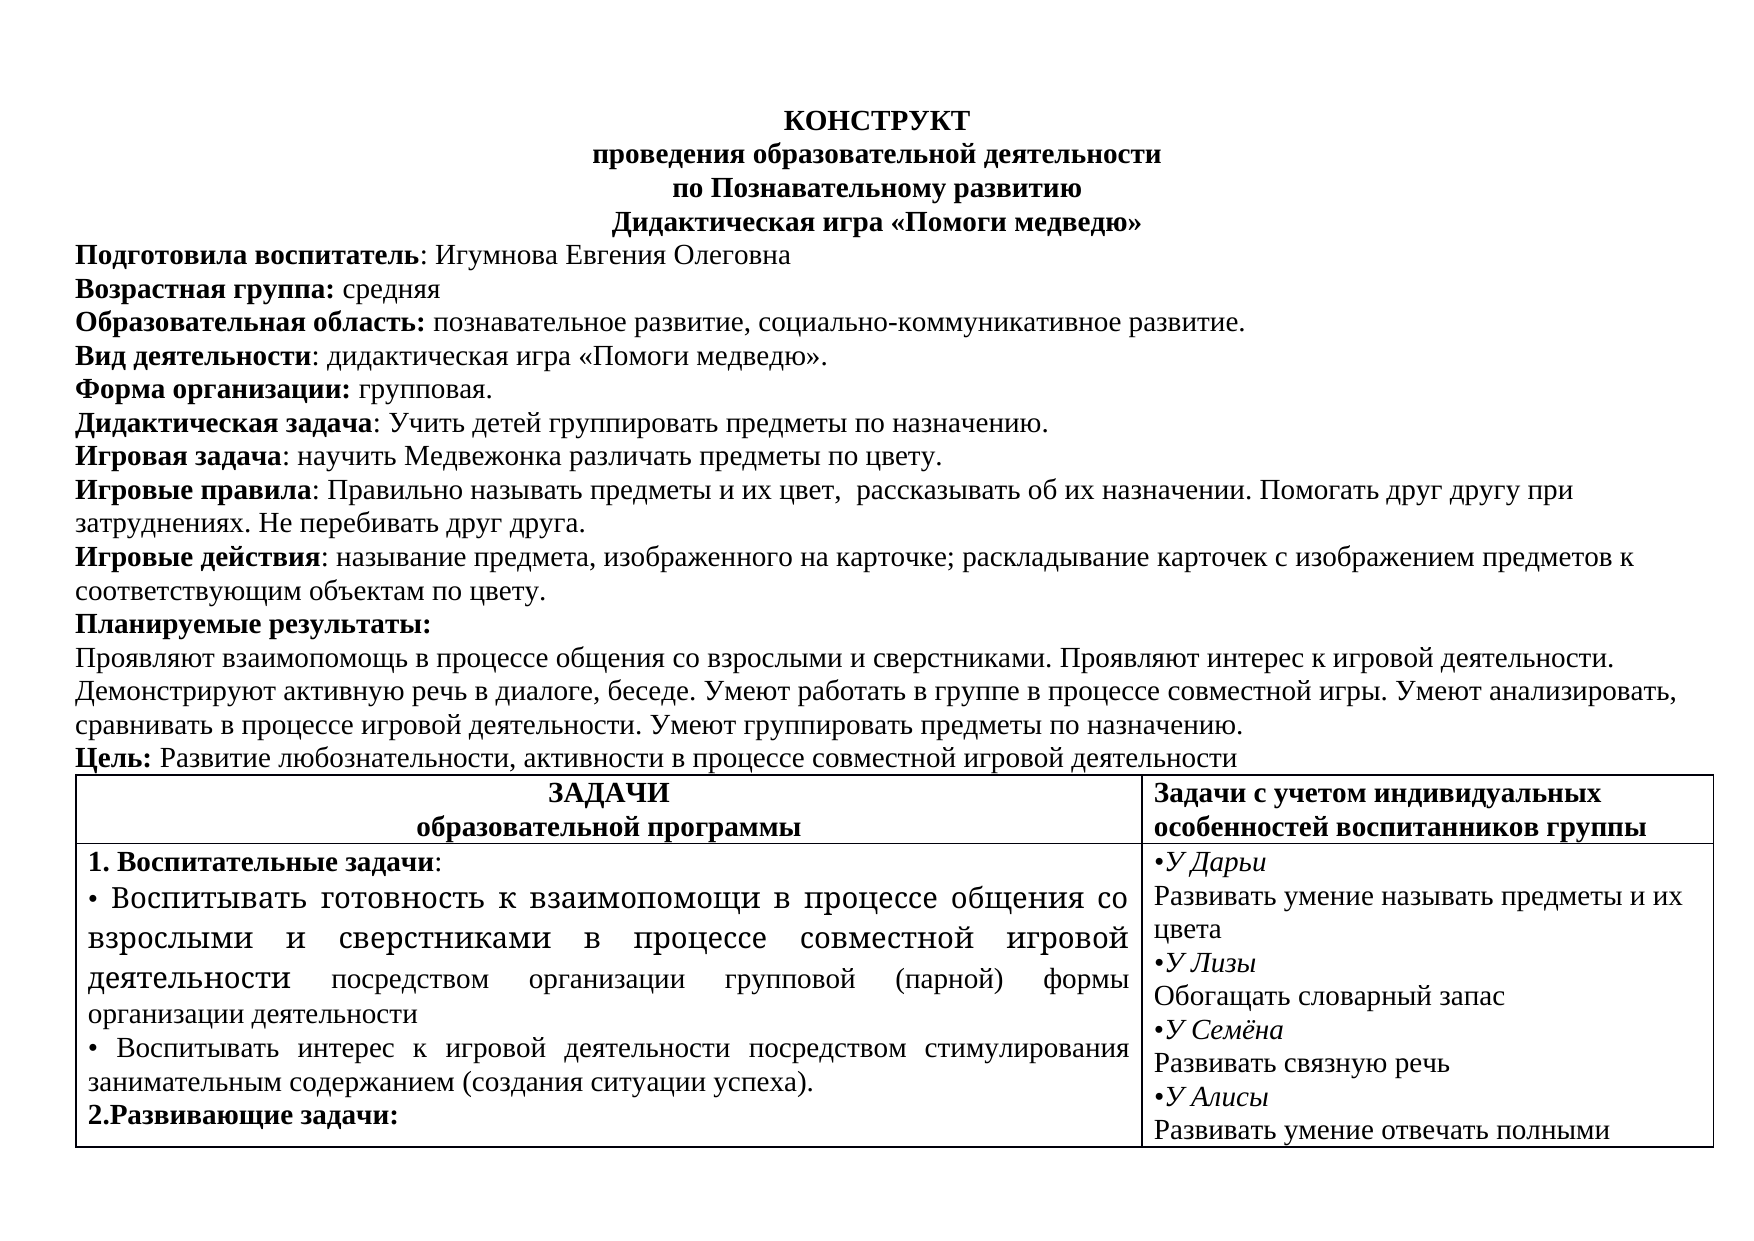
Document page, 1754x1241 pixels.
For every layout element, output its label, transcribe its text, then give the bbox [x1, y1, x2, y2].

text Проявляют взаимопомощь в процессе общения со взрослыми и сверстниками. Проявляют интерес к игровой деятельности. Демонстрируют активную речь в диалоге, беседе. Умеют работать в группе в процессе совместной игры. Умеют анализировать, сравнивать в процессе игровой деятельности. Умеют группировать предметы по назначению. [75, 640, 1679, 740]
text Планируемые результаты: [75, 606, 1679, 640]
text Игровые правила: Правильно называть предметы и их цвет, рассказывать об их назначении. Помогать друг другу при затруднениях. Не перебивать друг друга. [75, 472, 1679, 539]
text Форма организации: групповая. [75, 371, 1679, 405]
text КОНСТРУКТ [75, 103, 1679, 137]
text Дидактическая задача: Учить детей группировать предметы по назначению. [75, 405, 1679, 438]
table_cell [77, 844, 1141, 1146]
text Цель: Развитие любознательности, активности в процессе совместной игровой деятельности [75, 740, 1679, 774]
text Игровая задача: научить Медвежонка различать предметы по цвету. [75, 438, 1679, 472]
text Образовательная область: познавательное развитие, социально-коммуникативное развитие. [75, 304, 1679, 338]
text Вид деятельности: дидактическая игра «Помоги медведю». [75, 338, 1679, 371]
text Возрастная группа: средняя [75, 271, 1679, 304]
text Игровые действия: называние предмета, изображенного на карточке; раскладывание карточек с изображением предметов к соответствующим объектам по цвету. [75, 539, 1679, 606]
table_header Задачи с учетом индивидуальных особенностей воспитанников группы [1143, 776, 1713, 842]
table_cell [1143, 844, 1713, 1146]
text Дидактическая игра «Помоги медведю» [75, 204, 1679, 237]
text проведения образовательной деятельности [75, 137, 1679, 170]
text Подготовила воспитатель: Игумнова Евгения Олеговна [75, 237, 1679, 271]
table_header ЗАДАЧИ образовательной программы [77, 776, 1141, 842]
text по Познавательному развитию [75, 170, 1679, 204]
